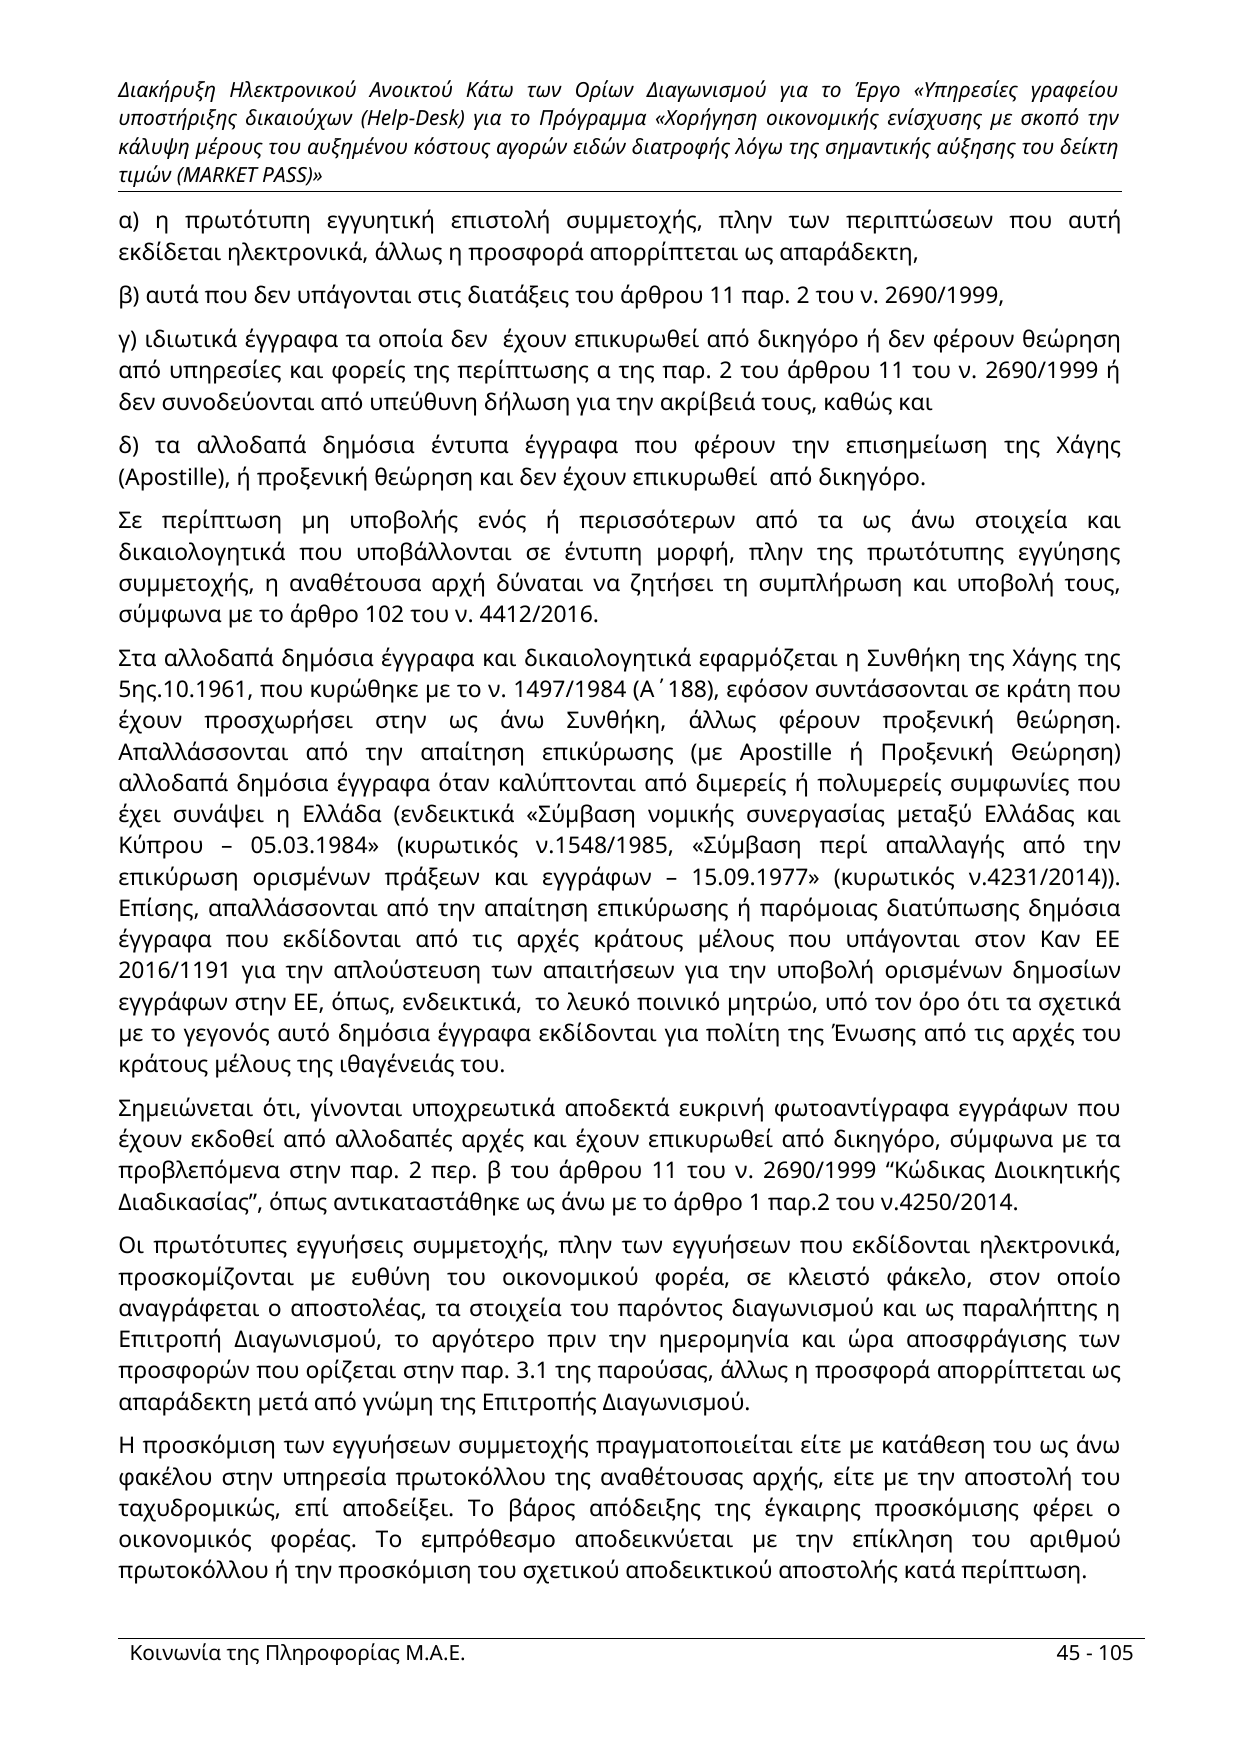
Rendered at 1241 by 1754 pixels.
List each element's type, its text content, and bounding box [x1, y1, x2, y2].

text α) η πρωτότυπη εγγυητική επιστολή συμμετοχής, πλην των περιπτώσεων που αυτή εκδίδεται ηλεκτρονικά, άλλως η προσφορά απορρίπτεται ως απαράδεκτη, [118, 204, 1122, 267]
text γ) ιδιωτικά έγγραφα τα οποία δεν έχουν επικυρωθεί από δικηγόρο ή δεν φέρουν θεώρηση από υπηρεσίες και φορείς της περίπτωσης α της παρ. 2 του άρθρου 11 του ν. 2690/1999 ή δεν συνοδεύονται από υπεύθυνη δήλωση για την ακρίβειά τους, καθώς και [118, 323, 1122, 417]
text Η προσκόμιση των εγγυήσεων συμμετοχής πραγματοποιείται είτε με κατάθεση του ως άνω φακέλου στην υπηρεσία πρωτοκόλλου της αναθέτουσας αρχής, είτε με την αποστολή του ταχυδρομικώς, επί αποδείξει. Το βάρος απόδειξης της έγκαιρης προσκόμισης φέρει ο οικονομικός φορέας. Το εμπρόθεσμο αποδεικνύεται με την επίκληση του αριθμού πρωτοκόλλου ή την προσκόμιση του σχετικού αποδεικτικού αποστολής κατά περίπτωση. [118, 1429, 1122, 1586]
text Σε περίπτωση μη υποβολής ενός ή περισσότερων από τα ως άνω στοιχεία και δικαιολογητικά που υποβάλλονται σε έντυπη μορφή, πλην της πρωτότυπης εγγύησης συμμετοχής, η αναθέτουσα αρχή δύναται να ζητήσει τη συμπλήρωση και υποβολή τους, σύμφωνα με το άρθρο 102 του ν. 4412/2016. [118, 504, 1122, 629]
text Οι πρωτότυπες εγγυήσεις συμμετοχής, πλην των εγγυήσεων που εκδίδονται ηλεκτρονικά, προσκομίζονται με ευθύνη του οικονομικού φορέα, σε κλειστό φάκελο, στον οποίο αναγράφεται ο αποστολέας, τα στοιχεία του παρόντος διαγωνισμού και ως παραλήπτης η Επιτροπή Διαγωνισμού, το αργότερο πριν την ημερομηνία και ώρα αποσφράγισης των προσφορών που ορίζεται στην παρ. 3.1 της παρούσας, άλλως η προσφορά απορρίπτεται ως απαράδεκτη μετά από γνώμη της Επιτροπής Διαγωνισμού. [118, 1229, 1122, 1417]
text δ) τα αλλοδαπά δημόσια έντυπα έγγραφα που φέρουν την επισημείωση της Χάγης (Apostille), ή προξενική θεώρηση και δεν έχουν επικυρωθεί από δικηγόρο. [118, 429, 1122, 492]
text Σημειώνεται ότι, γίνονται υποχρεωτικά αποδεκτά ευκρινή φωτοαντίγραφα εγγράφων που έχουν εκδοθεί από αλλοδαπές αρχές και έχουν επικυρωθεί από δικηγόρο, σύμφωνα με τα προβλεπόμενα στην παρ. 2 περ. β του άρθρου 11 του ν. 2690/1999 “Κώδικας Διοικητικής Διαδικασίας”, όπως αντικαταστάθηκε ως άνω με το άρθρο 1 παρ.2 του ν.4250/2014. [118, 1092, 1122, 1217]
text β) αυτά που δεν υπάγονται στις διατάξεις του άρθρου 11 παρ. 2 του ν. 2690/1999, [118, 279, 1122, 311]
text Στα αλλοδαπά δημόσια έγγραφα και δικαιολογητικά εφαρμόζεται η Συνθήκη της Χάγης της 5ης.10.1961, που κυρώθηκε με το ν. 1497/1984 (Α΄188), εφόσον συντάσσονται σε κράτη που έχουν προσχωρήσει στην ως άνω Συνθήκη, άλλως φέρουν προξενική θεώρηση. Απαλλάσσονται από την απαίτηση επικύρωσης (με Apostille ή Προξενική Θεώρηση) αλλοδαπά δημόσια έγγραφα όταν καλύπτονται από διμερείς ή πολυμερείς συμφωνίες που έχει συνάψει η Ελλάδα (ενδεικτικά «Σύμβαση νομικής συνεργασίας μεταξύ Ελλάδας και Κύπρου – 05.03.1984» (κυρωτικός ν.1548/1985, «Σύμβαση περί απαλλαγής από την επικύρωση ορισμένων πράξεων και εγγράφων – 15.09.1977» (κυρωτικός ν.4231/2014)). Επίσης, απαλλάσσονται από την απαίτηση επικύρωσης ή παρόμοιας διατύπωσης δημόσια έγγραφα που εκδίδονται από τις αρχές κράτους μέλους που υπάγονται στον Καν ΕΕ 2016/1191 για την απλούστευση των απαιτήσεων για την υποβολή ορισμένων δημοσίων εγγράφων στην ΕΕ, όπως, ενδεικτικά, το λευκό ποινικό μητρώο, υπό τον όρο ότι τα σχετικά με το γεγονός αυτό δημόσια έγγραφα εκδίδονται για πολίτη της Ένωσης από τις αρχές του κράτους μέλους της ιθαγένειάς του. [118, 642, 1122, 1079]
